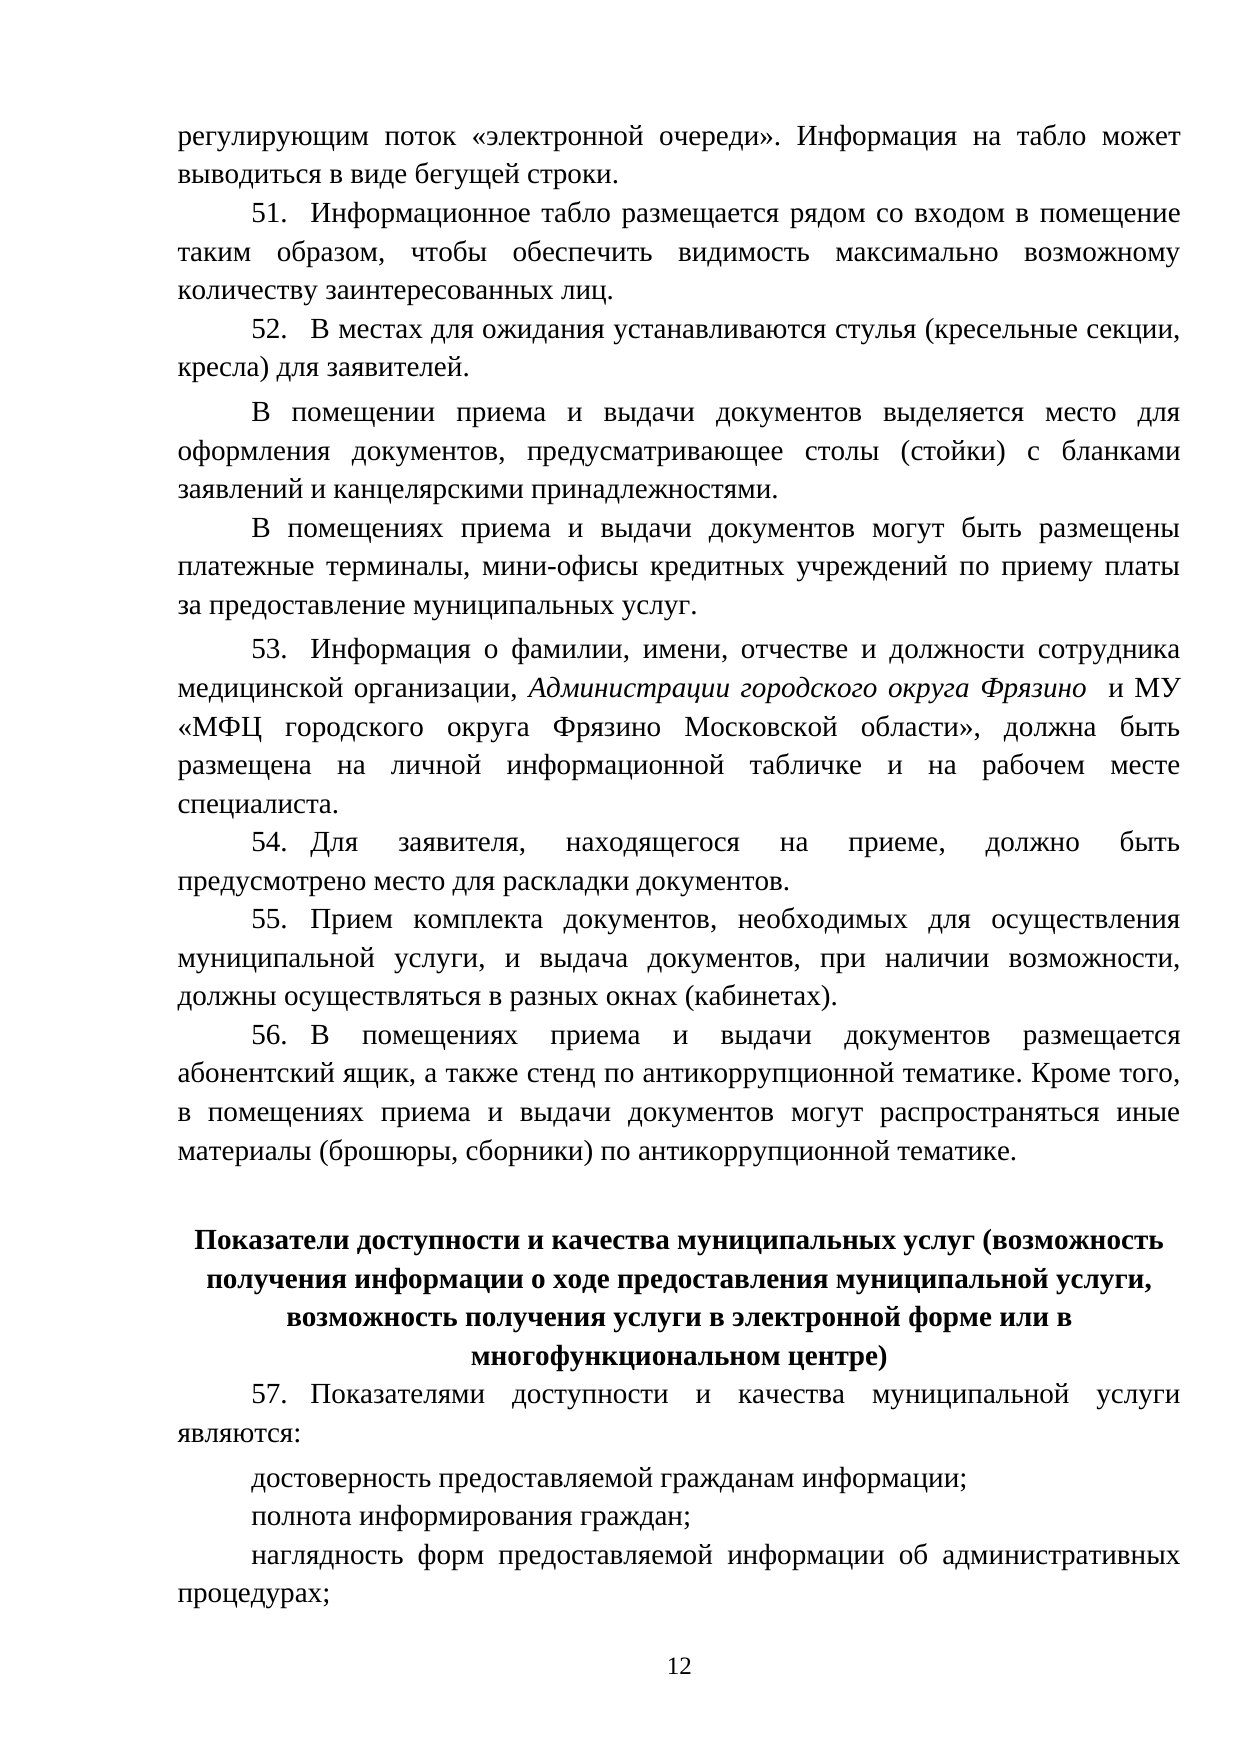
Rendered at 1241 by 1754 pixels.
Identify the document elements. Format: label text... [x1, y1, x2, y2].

text наглядность форм предоставляемой информации об административных процедурах; [177, 1537, 1181, 1609]
text достоверность предоставляемой гражданам информации; [177, 1460, 1181, 1493]
list Информация о фамилии, имени, отчестве и должности сотрудника медицинской организации, Администрации городского округа Фрязино и МУ «МФЦ городского округа Фрязино Московской области», должна быть размещена на личной информационной табличке и на рабочем месте специалиста. [177, 632, 1181, 819]
list В помещениях приема и выдачи документов размещается абонентский ящик, а также стенд по антикоррупционной тематике. Кроме того, в помещениях приема и выдачи документов могут распространяться иные материалы (брошюры, сборники) по антикоррупционной тематике. [177, 1017, 1181, 1166]
list Показателями доступности и качества муниципальной услуги являются: [177, 1376, 1181, 1448]
list Для заявителя, находящегося на приеме, должно быть предусмотрено место для раскладки документов. [177, 824, 1181, 896]
list Показатели доступности и качества муниципальных услуг (возможность получения информации о ходе предоставления муниципальной услуги, возможность получения услуги в электронной форме или в многофункциональном центре) [177, 1222, 1181, 1371]
list Прием комплекта документов, необходимых для осуществления муниципальной услуги, и выдача документов, при наличии возможности, должны осуществляться в разных окнах (кабинетах). [177, 901, 1181, 1012]
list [177, 118, 1181, 190]
text В помещениях приема и выдачи документов могут быть размещены платежные терминалы, мини-офисы кредитных учреждений по приему платы за предоставление муниципальных услуг. [177, 510, 1181, 620]
text полнота информирования граждан; [177, 1498, 1181, 1532]
list В местах для ожидания устанавливаются стулья (кресельные секции, кресла) для заявителей. [177, 311, 1181, 383]
text В помещении приема и выдачи документов выделяется место для оформления документов, предусматривающее столы (стойки) с бланками заявлений и канцелярскими принадлежностями. [177, 394, 1181, 505]
list Информационное табло размещается рядом со входом в помещение таким образом, чтобы обеспечить видимость максимально возможному количеству заинтересованных лиц. [177, 195, 1181, 306]
